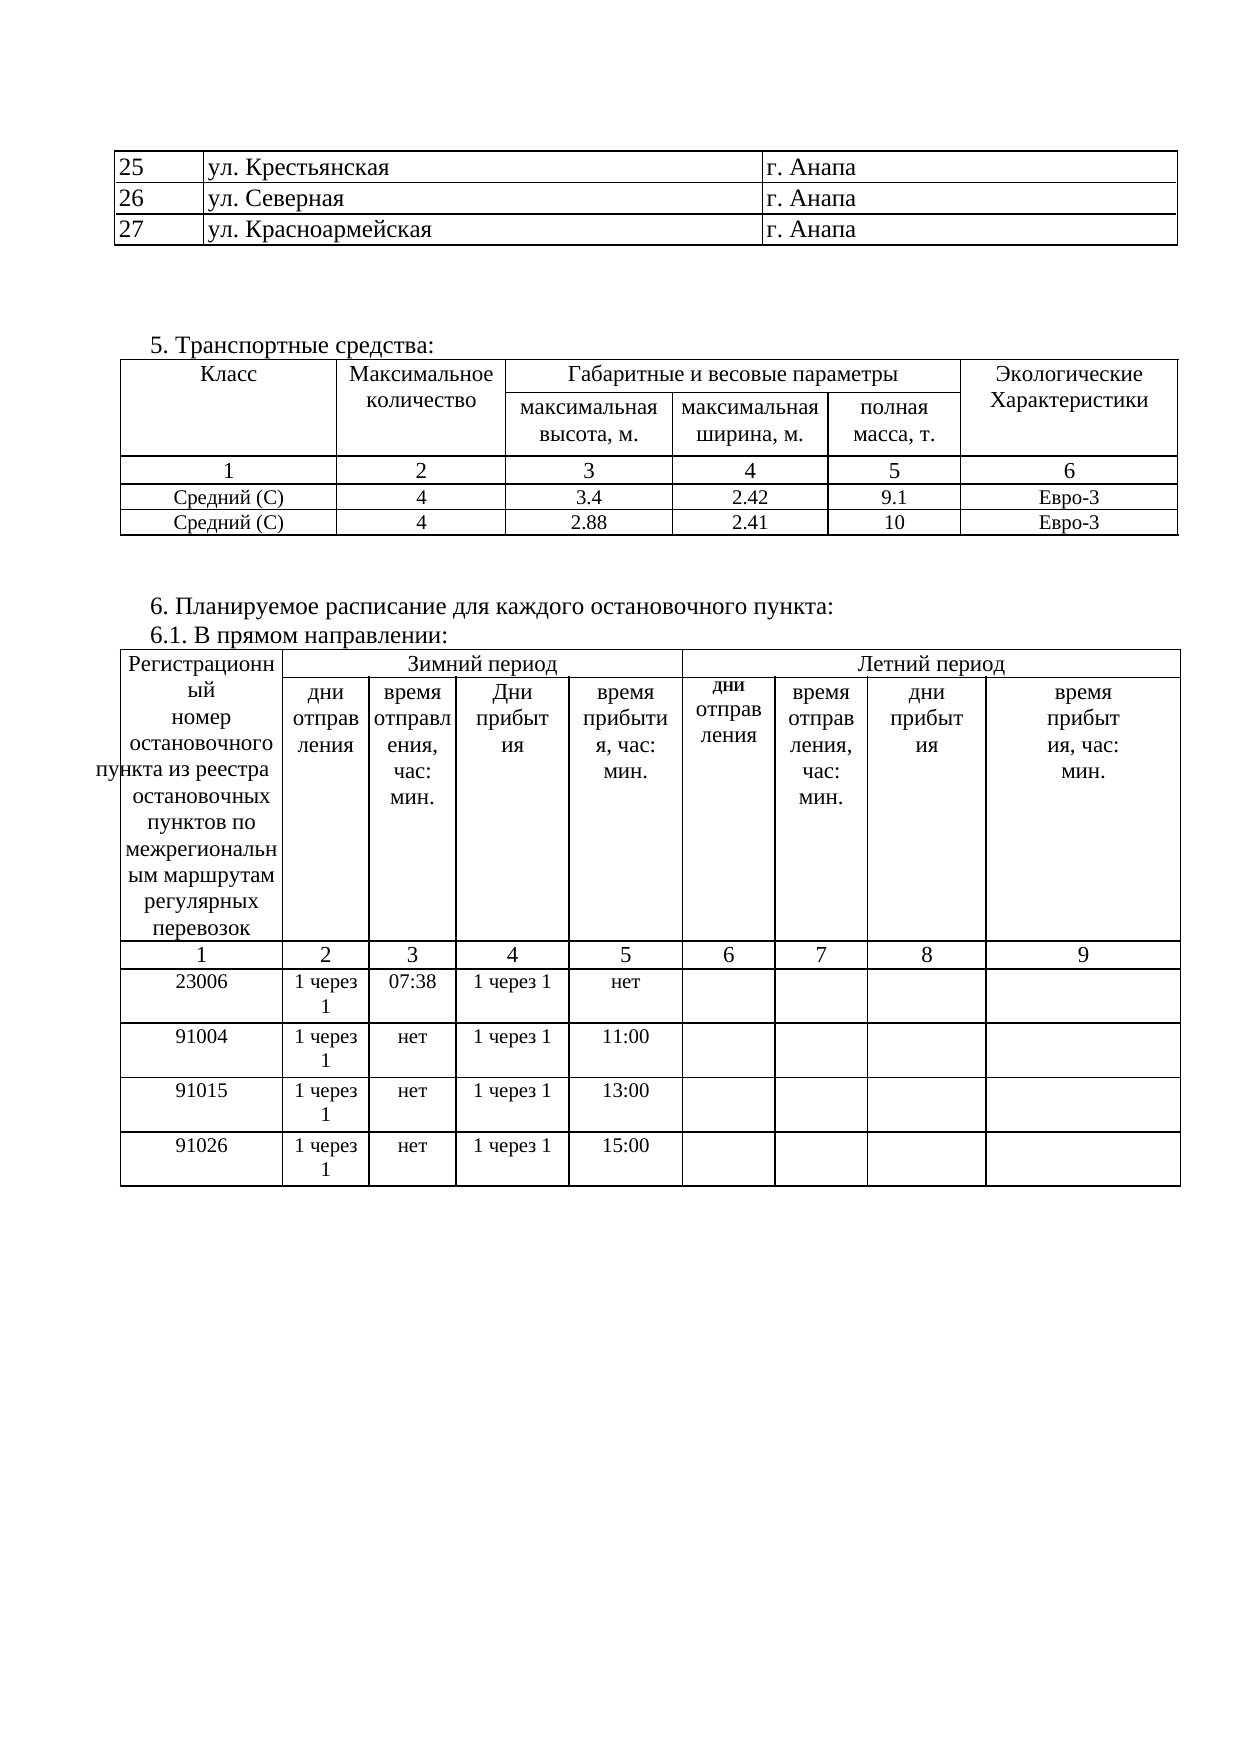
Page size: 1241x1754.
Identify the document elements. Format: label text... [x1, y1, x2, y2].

table_cell 6 [683, 942, 774, 968]
table_cell 91004 [121, 1024, 282, 1077]
table_cell [868, 970, 985, 1022]
table_cell 1 [121, 457, 336, 483]
table_cell [987, 1024, 1180, 1077]
table_cell 2 [283, 942, 368, 968]
table_cell Дни прибыт ия [457, 678, 568, 940]
table_cell 27 [115, 214, 203, 244]
table_header Летний период [683, 650, 1180, 676]
table_cell время прибыт ия, час: мин. [987, 678, 1180, 940]
table_cell ул. Красноармейская [204, 215, 762, 244]
table_cell 4 [457, 942, 568, 968]
table_cell 9.1 [829, 485, 960, 509]
table_cell нет [370, 1133, 455, 1185]
table_cell [987, 1078, 1180, 1131]
table_cell 2.41 [673, 510, 827, 534]
table_cell дни отправ ления [283, 678, 368, 940]
table_cell 1 через 1 [457, 1133, 568, 1185]
table_cell [683, 1078, 774, 1131]
table_cell 11:00 [570, 1024, 682, 1077]
table_header Максимальное количество [337, 360, 505, 455]
table_cell 2.88 [506, 510, 672, 534]
table_cell 10 [829, 510, 960, 534]
table_cell 3 [506, 457, 672, 483]
table_cell [868, 1024, 985, 1077]
table_cell 91026 [121, 1133, 282, 1185]
table_cell 23006 [121, 970, 282, 1022]
table_cell [683, 1024, 774, 1077]
table_cell дни прибыт ия [868, 678, 985, 940]
table_cell полная масса, т. [829, 393, 960, 455]
table_cell 1 через 1 [457, 970, 568, 1022]
table_header Регистрационный номер остановочного пункта из реестра остановочных пунктов по межрегиональным маршрутам регулярных перевозок [121, 650, 282, 940]
table_header Класс [121, 360, 336, 455]
table_cell 25 [115, 152, 203, 181]
table_cell [776, 1024, 867, 1077]
table_cell 91015 [121, 1078, 282, 1131]
table_cell ДНИ отправ ления [683, 678, 774, 940]
table_cell время прибыти я, час: мин. [570, 678, 682, 940]
table_cell 4 [673, 457, 827, 483]
table_cell нет [370, 1078, 455, 1131]
table_cell 7 [776, 942, 867, 968]
table_cell максимальная ширина, м. [673, 393, 827, 455]
table_cell 4 [337, 485, 505, 509]
table_cell [868, 1133, 985, 1185]
table_cell Средний (С) [121, 510, 336, 534]
text 6. Планируемое расписание для каждого остановочного пункта: [150, 591, 1090, 620]
table_cell [987, 1133, 1180, 1185]
table_cell [776, 1078, 867, 1131]
table_cell г. Анапа [763, 152, 1177, 181]
table_cell ул. Крестьянская [204, 152, 762, 181]
table_cell Евро-3 [961, 510, 1177, 534]
table_header Зимний период [283, 650, 682, 676]
table_cell 13:00 [570, 1078, 682, 1131]
table_cell 5 [570, 942, 682, 968]
table_cell 1 через 1 [283, 1133, 368, 1185]
table_cell 4 [337, 510, 505, 534]
table_cell 15:00 [570, 1133, 682, 1185]
table_cell 5 [829, 457, 960, 483]
table_cell г. Анапа [763, 213, 1177, 244]
table_cell [776, 1133, 867, 1185]
table_cell максимальная высота, м. [506, 393, 672, 455]
text 5. Транспортные средства: [150, 330, 1090, 358]
table_cell [987, 970, 1180, 1022]
table_cell 1 через 1 [457, 1078, 568, 1131]
table_cell 9 [987, 942, 1180, 968]
table_cell 26 [115, 183, 203, 213]
table_cell [683, 970, 774, 1022]
table_cell г. Анапа [763, 181, 1177, 213]
table_cell 1 через 1 [283, 1024, 368, 1077]
table_cell 6 [961, 457, 1177, 483]
table_cell время отправ ления, час: мин. [776, 678, 867, 940]
table_cell 1 через 1 [283, 1078, 368, 1131]
table_cell 07:38 [370, 970, 455, 1022]
table_cell 1 [121, 942, 282, 968]
table_cell Средний (С) [121, 485, 336, 509]
table_cell [868, 1078, 985, 1131]
table_cell 2.42 [673, 485, 827, 509]
table_cell [776, 970, 867, 1022]
table_header Габаритные и весовые параметры [506, 360, 960, 392]
table_header Экологические Характеристики [961, 360, 1177, 455]
table_cell нет [370, 1024, 455, 1077]
table_cell время отправл ения, час: мин. [370, 678, 455, 940]
table_cell 1 через 1 [283, 970, 368, 1022]
table_cell 2 [337, 457, 505, 483]
table_cell Евро-3 [961, 485, 1177, 509]
table_cell 1 через 1 [457, 1024, 568, 1077]
text 6.1. В прямом направлении: [150, 620, 1090, 648]
table_cell ул. Северная [204, 183, 762, 213]
table_cell нет [570, 970, 682, 1022]
table_cell 3 [370, 942, 455, 968]
table_cell 8 [868, 942, 985, 968]
table_cell [683, 1133, 774, 1185]
table_cell 3.4 [506, 485, 672, 509]
